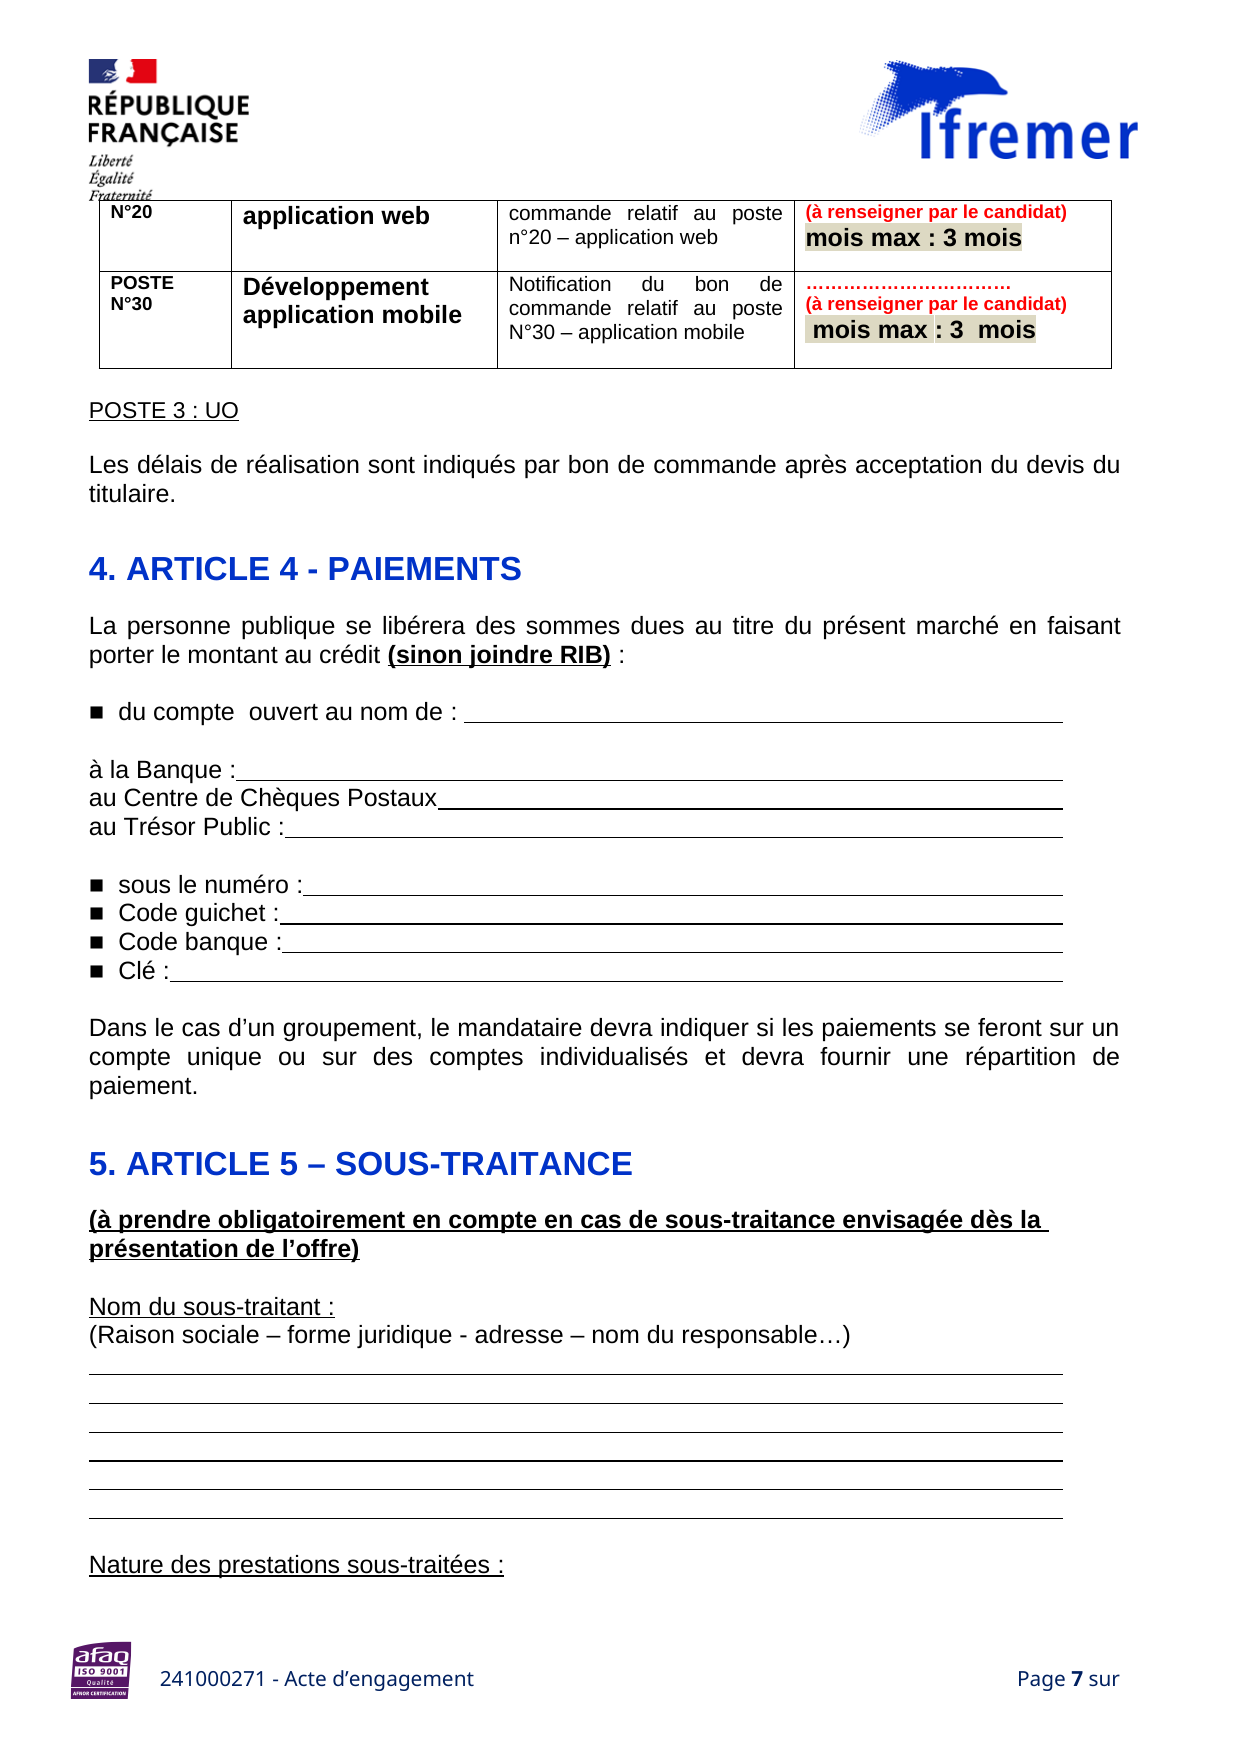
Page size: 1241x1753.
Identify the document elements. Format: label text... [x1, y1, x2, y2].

picture [88, 59, 249, 201]
text au Centre de Chèques Postaux [89, 783, 1122, 812]
list sous le numéro : [89, 870, 1122, 898]
table_cell Notification du bon de commande relatif au poste N°30 – application mobile [498, 272, 794, 367]
table_cell Notification du bon de commande relatif au poste n°20 – application web [498, 201, 794, 271]
table_cell Développement application web [232, 201, 497, 271]
text POSTE 3 : UO [89, 397, 1122, 424]
text Les délais de réalisation sont indiqués par bon de commande après acceptation du devis du titulaire. [89, 450, 1122, 507]
table_cell POSTE N°20 [100, 201, 231, 271]
text La personne publique se libérera des sommes dues au titre du présent marché en faisant porter le montant au crédit (sinon joindre RIB) : [89, 611, 1122, 668]
list ARTICLE 5 – SOUS-TRAITANCE [89, 1153, 1122, 1181]
picture [859, 60, 1138, 159]
text (à prendre obligatoirement en compte en cas de sous-traitance envisagée dès la présentation de l’offre) [89, 1206, 1122, 1263]
picture [70, 1641, 132, 1699]
list du compte ouvert au nom de : [89, 697, 1122, 726]
table_cell Développement application mobile [232, 272, 497, 367]
list Clé : [89, 956, 1122, 985]
text (Raison sociale – forme juridique - adresse – nom du responsable…) [89, 1321, 1122, 1349]
text à la Banque : [89, 755, 1122, 783]
table_cell …………………………… (à renseigner par le candidat) mois max : 3 mois [795, 201, 1111, 271]
text Dans le cas d’un groupement, le mandataire devra indiquer si les paiements se feront sur un compte unique ou sur des comptes individualisés et devra fournir une répartition de paiement. [89, 1013, 1122, 1100]
table_cell POSTE N°30 [100, 272, 231, 367]
text Nature des prestations sous-traitées : [89, 1551, 1122, 1579]
list Code guichet : [89, 898, 1122, 927]
table_cell …………………………… (à renseigner par le candidat) mois max : 3 mois [795, 272, 1111, 367]
text Nom du sous-traitant : [89, 1292, 1122, 1321]
list ARTICLE 4 - PAIEMENTS [89, 559, 1122, 586]
list Code banque : [89, 927, 1122, 956]
text au Trésor Public : [89, 812, 1122, 841]
